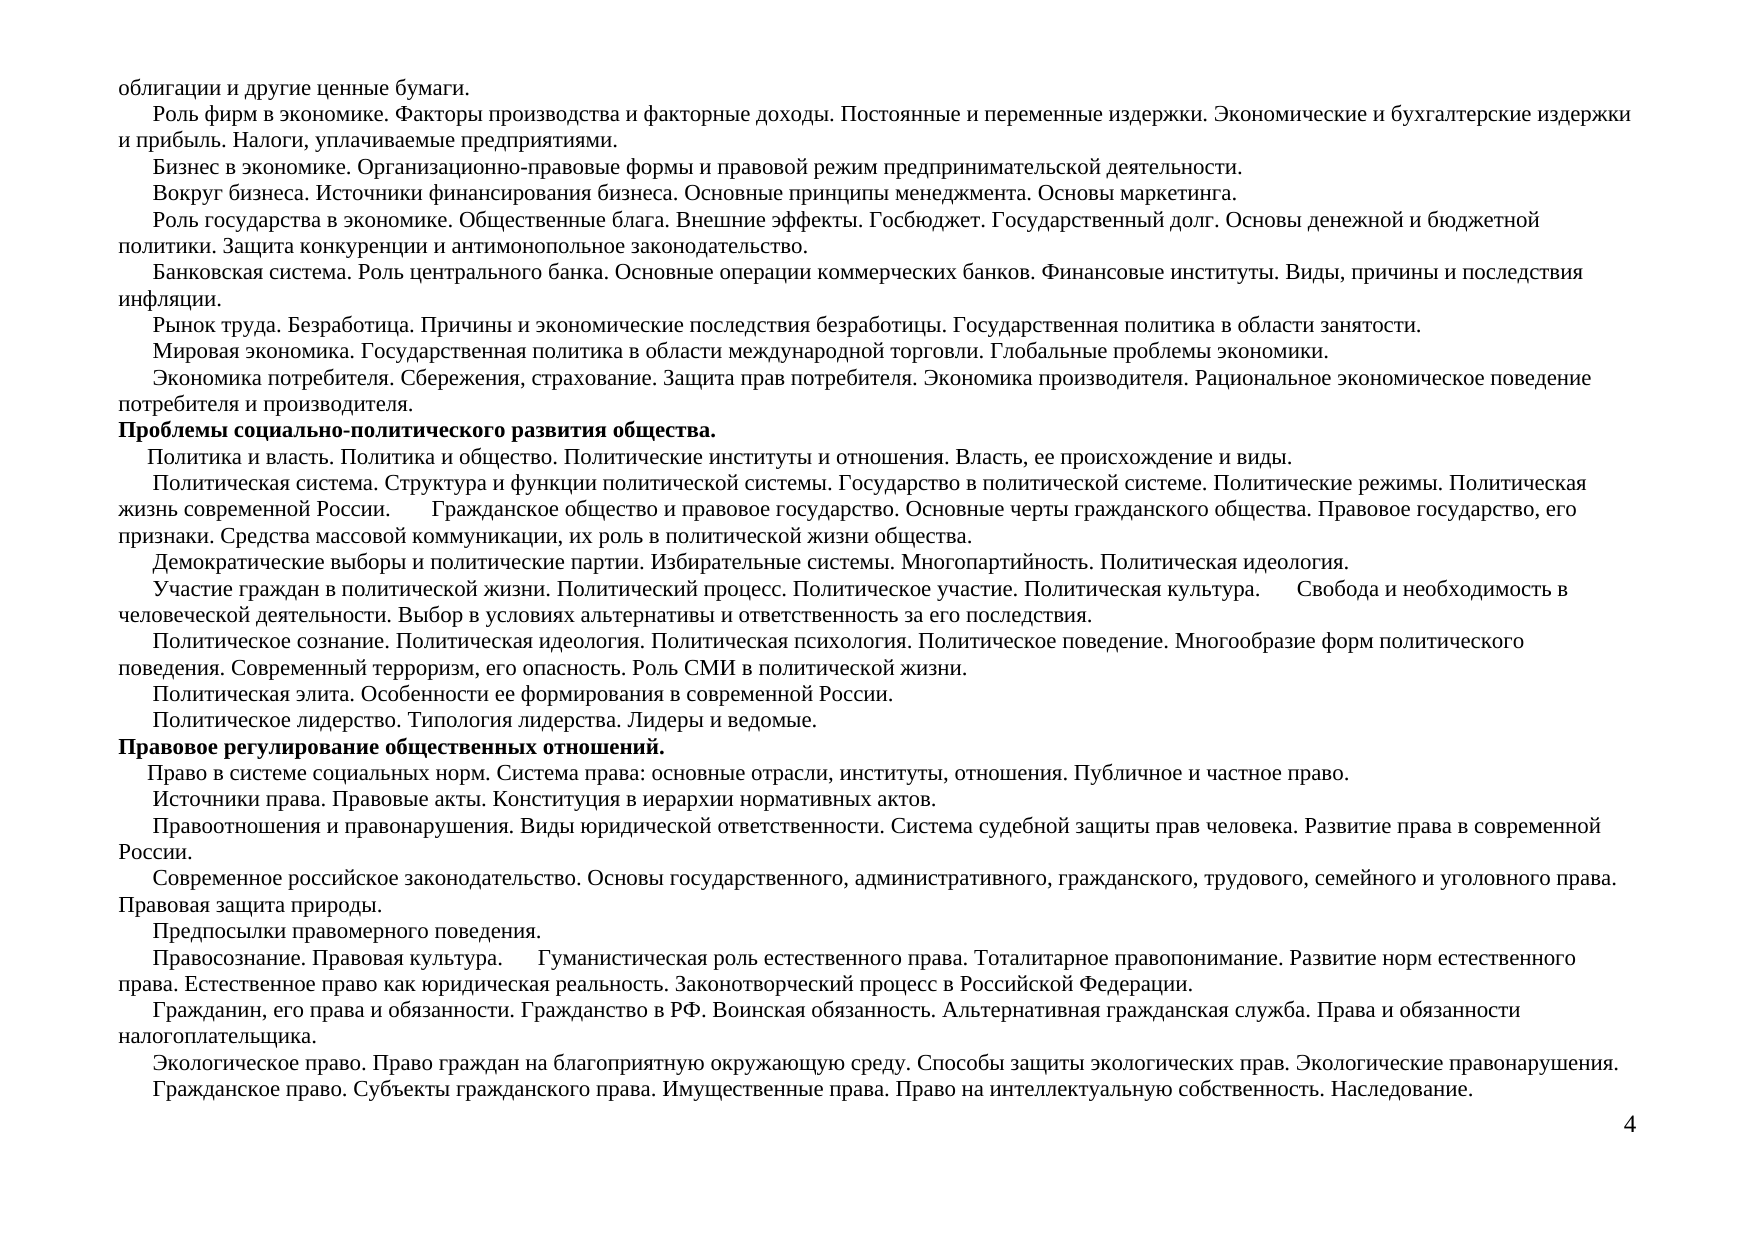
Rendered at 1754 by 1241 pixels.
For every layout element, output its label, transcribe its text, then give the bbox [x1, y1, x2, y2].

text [118, 74, 1636, 416]
text Проблемы социально-политического развития общества. [118, 416, 1636, 443]
text Политика и власть. Политика и общество. Политические институты и отношения. Власть, ее происхождение и виды. Политическая система. Структура и функции политической системы. Государство в политической системе. Политические режимы. Политическая жизнь современной России. Гражданское общество и правовое государство. Основные черты гражданского общества. Правовое государство, его признаки. Средства массовой коммуникации, их роль в политической жизни общества. Демократические выборы и политические партии. Избирательные системы. Многопартийность. Политическая идеология. Участие граждан в политической жизни. Политический процесс. Политическое участие. Политическая культура. Свобода и необходимость в человеческой деятельности. Выбор в условиях альтернативы и ответственность за его последствия. Политическое сознание. Политическая идеология. Политическая психология. Политическое поведение. Многообразие форм политического поведения. Современный терроризм, его опасность. Роль СМИ в политической жизни. Политическая элита. Особенности ее формирования в современной России. Политическое лидерство. Типология лидерства. Лидеры и ведомые. [118, 443, 1636, 733]
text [118, 759, 1636, 1102]
text Правовое регулирование общественных отношений. [118, 733, 1636, 759]
